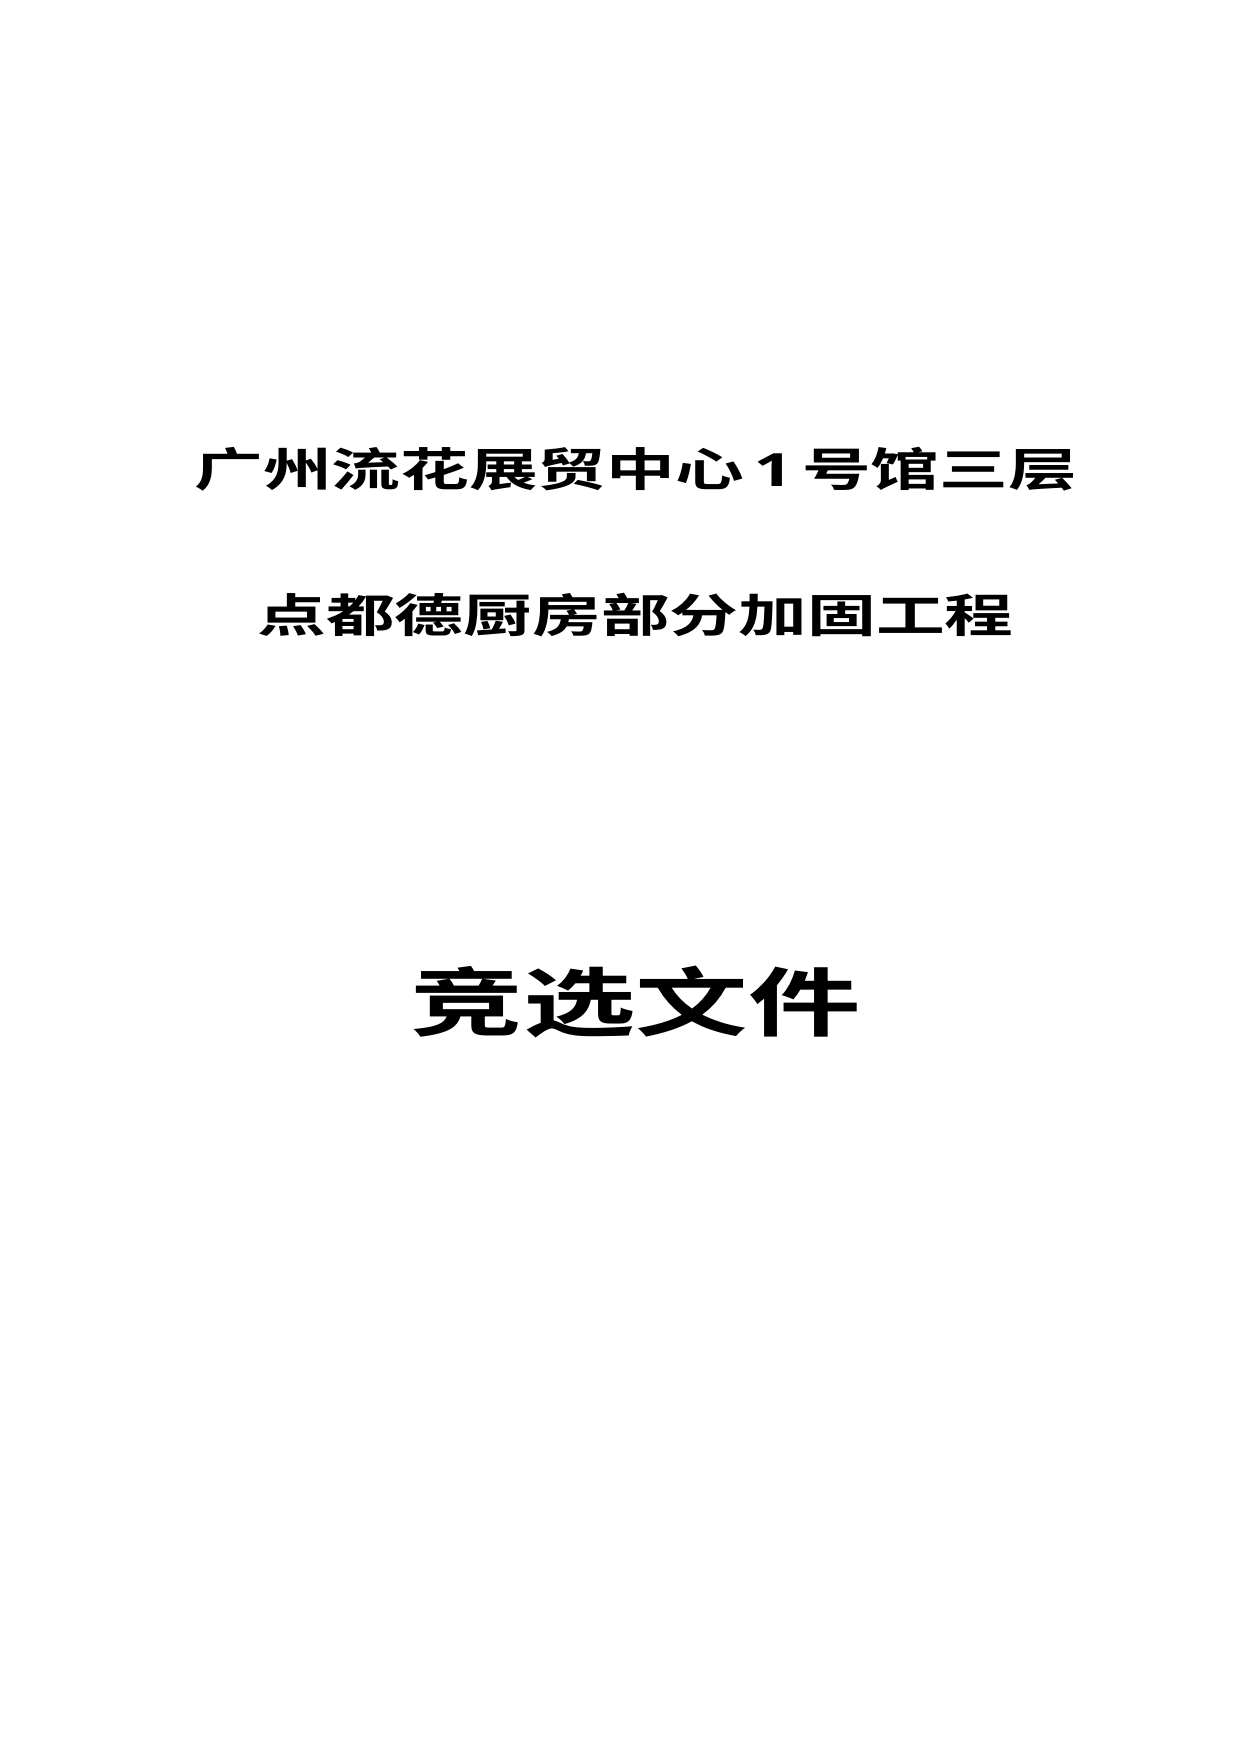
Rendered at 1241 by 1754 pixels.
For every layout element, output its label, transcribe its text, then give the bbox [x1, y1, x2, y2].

text 广州流花展贸中心1号馆三层点都德厨房部分加固工程 [171, 418, 1100, 662]
text 竞选文件 [171, 932, 1100, 1062]
